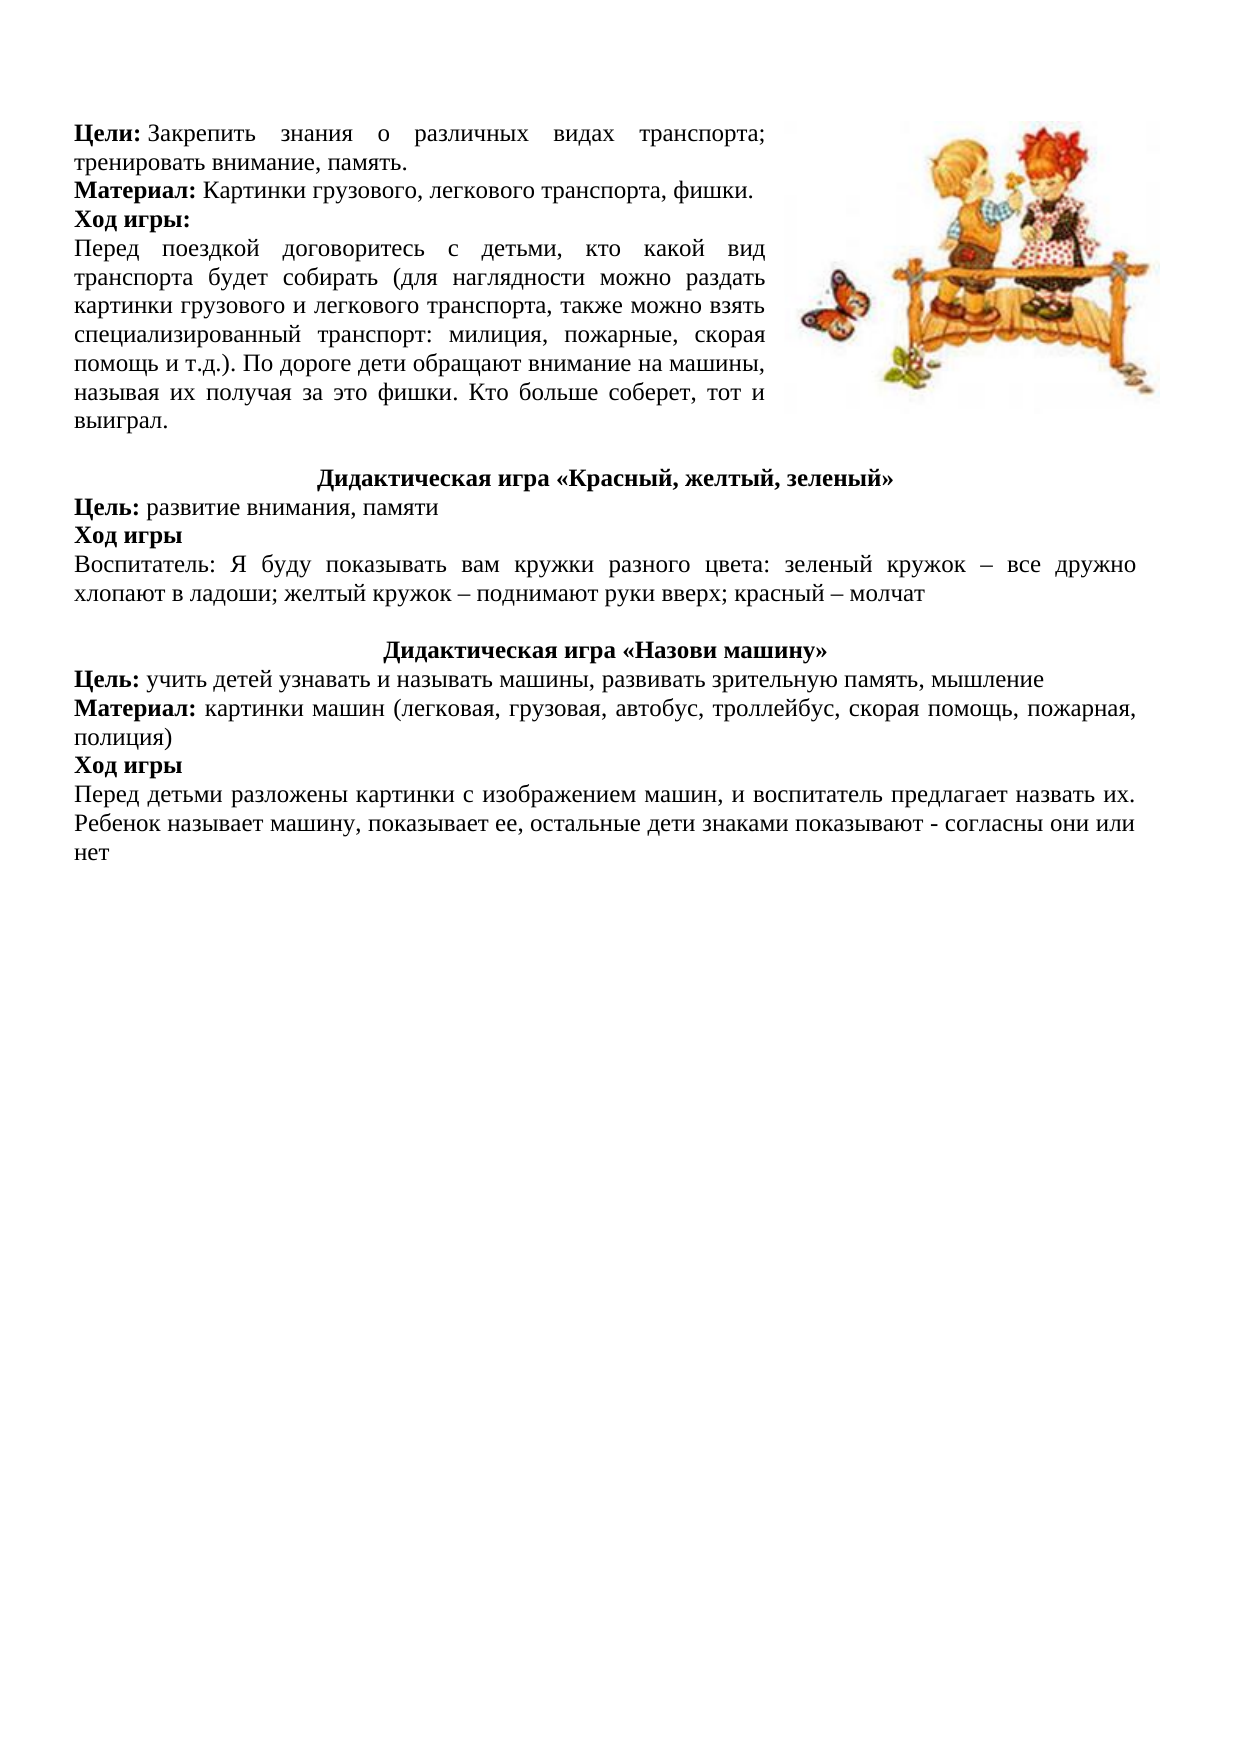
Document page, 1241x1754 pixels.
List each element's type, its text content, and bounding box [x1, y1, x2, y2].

picture [784, 121, 1160, 412]
text Ход игры: [74, 204, 784, 233]
text Воспитатель: Я буду показывать вам кружки разного цвета: зеленый кружок – все дружно хлопают в ладоши; желтый кружок – поднимают руки вверх; красный – молчат [74, 549, 1137, 607]
text Ход игры [74, 521, 1137, 549]
text Дидактическая игра «Назови машину» [74, 636, 1137, 664]
text Материал: картинки машин (легковая, грузовая, автобус, троллейбус, скорая помощь, пожарная, полиция) [74, 693, 1137, 751]
text Перед детьми разложены картинки с изображением машин, и воспитатель предлагает назвать их. Ребенок называет машину, показывает ее, остальные дети знаками показывают - согласны они или нет [74, 779, 1137, 866]
text Цель: учить детей узнавать и называть машины, развивать зрительную память, мышление [74, 664, 1137, 693]
text Цель: развитие внимания, памяти [74, 492, 1137, 521]
text Ход игры [74, 751, 1137, 779]
text Цели: Закрепить знания о различных видах транспорта; тренировать внимание, память. [74, 118, 1137, 176]
text Материал: Картинки грузового, легкового транспорта, фишки. [74, 176, 784, 204]
text Перед поездкой договоритесь с детьми, кто какой вид транспорта будет собирать (для наглядности можно раздать картинки грузового и легкового транспорта, также можно взять специализированный транспорт: милиция, пожарные, скорая помощь и т.д.). По дороге дети обращают внимание на машины, называя их получая за это фишки. Кто больше соберет, тот и выиграл. [74, 233, 1137, 434]
text Дидактическая игра «Красный, желтый, зеленый» [74, 463, 1137, 492]
